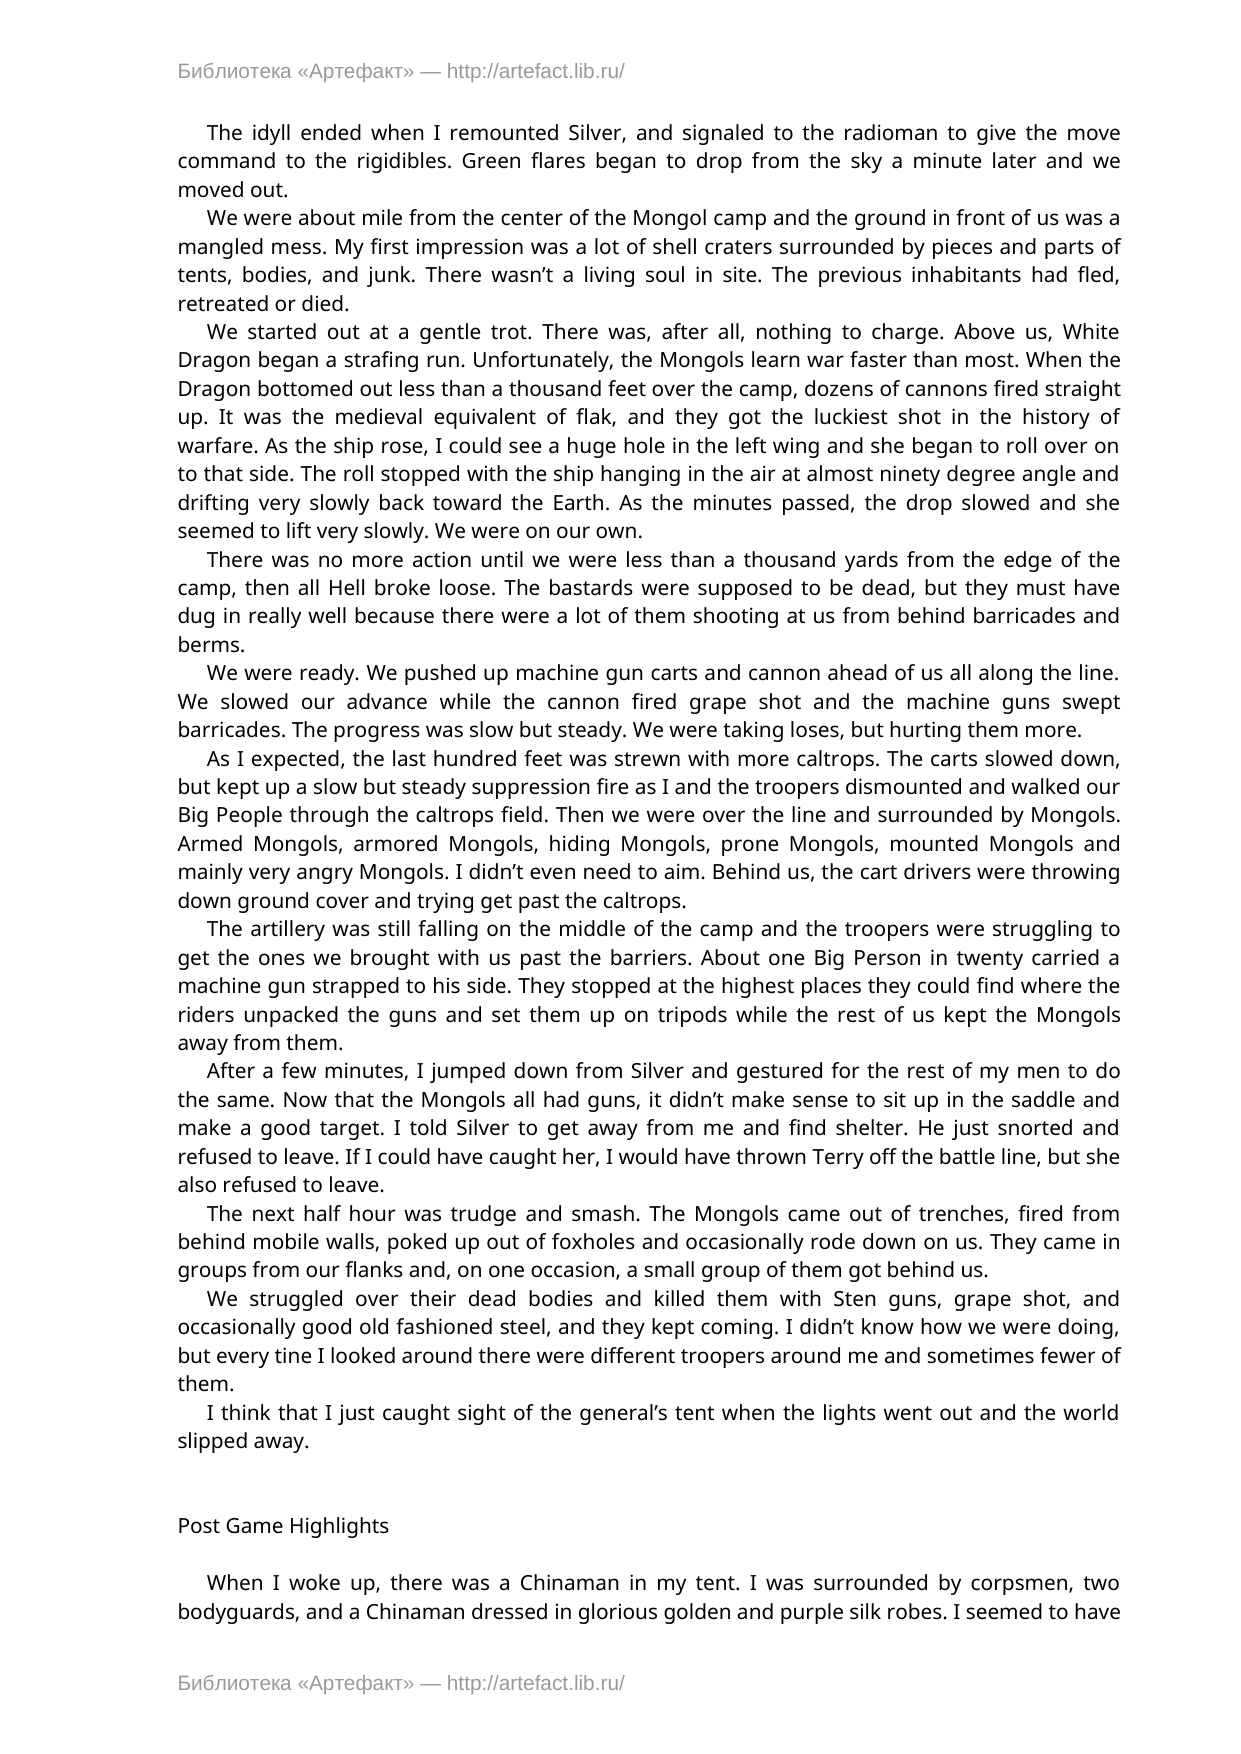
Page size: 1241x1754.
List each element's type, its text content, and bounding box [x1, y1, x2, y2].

text We struggled over their dead bodies and killed them with Sten guns, grape shot, and occasionally good old fashioned steel, and they kept coming. I didn’t know how we were doing, but every tine I looked around there were different troopers around me and sometimes fewer of them. [177, 1284, 1122, 1398]
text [177, 1568, 1122, 1625]
text We were ready. We pushed up machine gun carts and cannon ahead of us all along the line. We slowed our advance while the cannon fired grape shot and the machine guns swept barricades. The progress was slow but steady. We were taking loses, but hurting them more. [177, 658, 1122, 744]
text The next half hour was trudge and smash. The Mongols came out of trenches, fired from behind mobile walls, poked up out of foxholes and occasionally rode down on us. They came in groups from our flanks and, on one occasion, a small group of them got behind us. [177, 1199, 1122, 1284]
text There was no more action until we were less than a thousand yards from the edge of the camp, then all Hell broke loose. The bastards were supposed to be dead, but they must have dug in really well because there were a lot of them shooting at us from behind barricades and berms. [177, 545, 1122, 658]
text The artillery was still falling on the middle of the camp and the troopers were struggling to get the ones we brought with us past the barriers. About one Big Person in twenty carried a machine gun strapped to his side. They stopped at the highest places they could find where the riders unpacked the guns and set them up on tripods while the rest of us kept the Mongols away from them. [177, 914, 1122, 1057]
text As I expected, the last hundred feet was strewn with more caltrops. The carts slowed down, but kept up a slow but steady suppression fire as I and the troopers dismounted and walked our Big People through the caltrops field. Then we were over the line and surrounded by Mongols. Armed Mongols, armored Mongols, hiding Mongols, prone Mongols, mounted Mongols and mainly very angry Mongols. I didn’t even need to aim. Behind us, the cart drivers were throwing down ground cover and trying get past the caltrops. [177, 744, 1122, 914]
text We started out at a gentle trot. There was, after all, nothing to charge. Above us, White Dragon began a strafing run. Unfortunately, the Mongols learn war faster than most. When the Dragon bottomed out less than a thousand feet over the camp, dozens of cannons fired straight up. It was the medieval equivalent of flak, and they got the luckiest shot in the history of warfare. As the ship rose, I could see a huge hole in the left wing and she began to roll over on to that side. The roll stopped with the ship hanging in the air at almost ninety degree angle and drifting very slowly back toward the Earth. As the minutes passed, the drop slowed and she seemed to lift very slowly. We were on our own. [177, 317, 1122, 545]
text I think that I just caught sight of the general’s tent when the lights went out and the world slipped away. [177, 1398, 1122, 1455]
text Post Game Highlights [177, 1512, 1122, 1540]
text We were about mile from the center of the Mongol camp and the ground in front of us was a mangled mess. My first impression was a lot of shell craters surrounded by pieces and parts of tents, bodies, and junk. There wasn’t a living soul in site. The previous inhabitants had fled, retreated or died. [177, 203, 1122, 317]
text The idyll ended when I remounted Silver, and signaled to the radioman to give the move command to the rigidibles. Green flares began to drop from the sky a minute later and we moved out. [177, 118, 1122, 203]
text After a few minutes, I jumped down from Silver and gestured for the rest of my men to do the same. Now that the Mongols all had guns, it didn’t make sense to sit up in the saddle and make a good target. I told Silver to get away from me and find shelter. He just snorted and refused to leave. If I could have caught her, I would have thrown Terry off the battle line, but she also refused to leave. [177, 1057, 1122, 1199]
